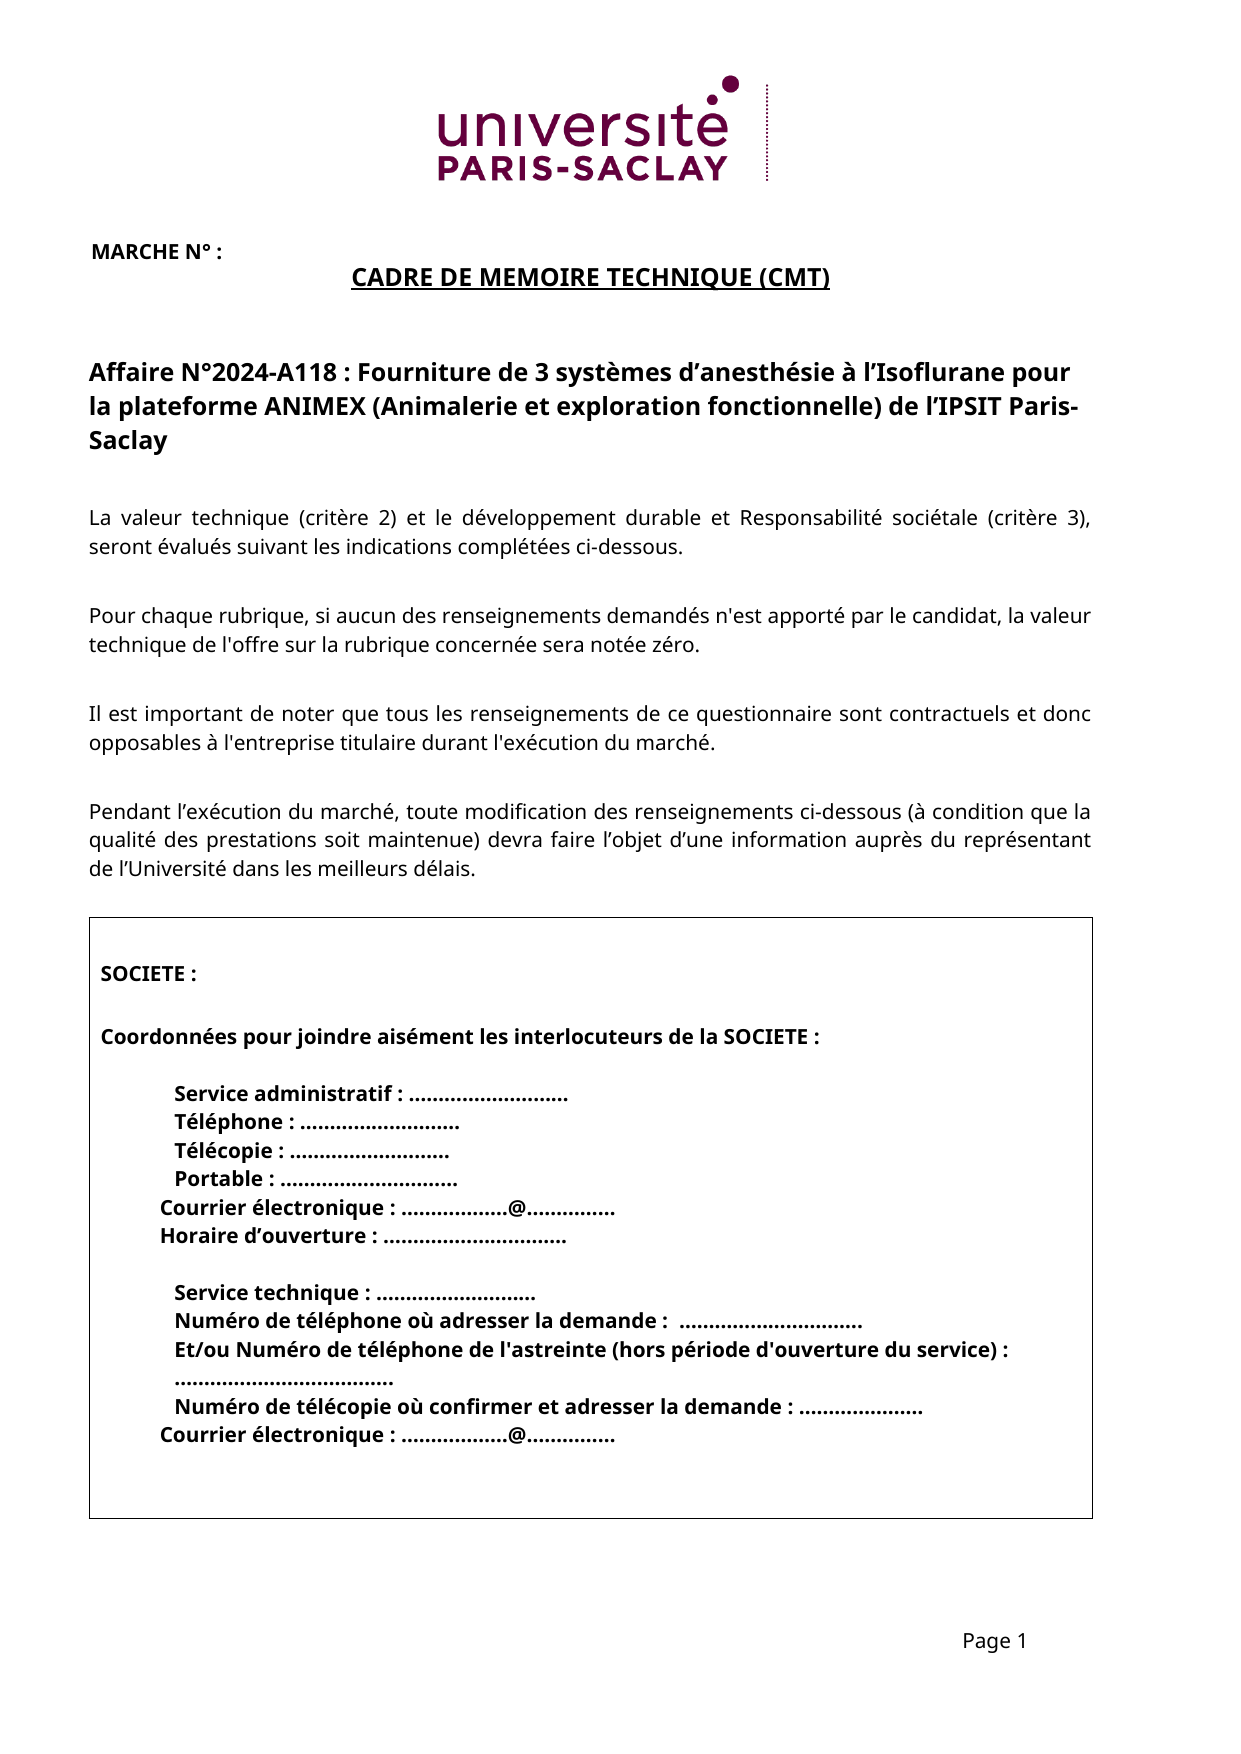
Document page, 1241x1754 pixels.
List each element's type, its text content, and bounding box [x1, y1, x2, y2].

text Pour chaque rubrique, si aucun des renseignements demandés n'est apporté par le candidat, la valeur technique de l'offre sur la rubrique concernée sera notée zéro. [89, 601, 1093, 658]
picture [412, 47, 769, 207]
table_header SOCIETE : Coordonnées pour joindre aisément les interlocuteurs de la SOCIETE : Service administratif : ……………………… Téléphone : ……………………… Télécopie : ……………………… Portable : ………………………… Courrier électronique : ………………@…………… Horaire d’ouverture : …………………………. Service technique : ……………………… Numéro de téléphone où adresser la demande : …………………………. Et/ou Numéro de téléphone de l'astreinte (hors période d'ouverture du service) : ………………………………. Numéro de télécopie où confirmer et adresser la demande : ………………… Courrier électronique : ………………@…………… [90, 918, 1092, 1518]
text Affaire N°2024-A118 : Fourniture de 3 systèmes d’anesthésie à l’Isoflurane pour la plateforme ANIMEX (Animalerie et exploration fonctionnelle) de l’IPSIT Paris-Saclay [89, 355, 1083, 457]
text Pendant l’exécution du marché, toute modification des renseignements ci-dessous (à condition que la qualité des prestations soit maintenue) devra faire l’objet d’une information auprès du représentant de l’Université dans les meilleurs délais. [89, 797, 1093, 882]
text La valeur technique (critère 2) et le développement durable et Responsabilité sociétale (critère 3), seront évalués suivant les indications complétées ci-dessous. [89, 503, 1093, 560]
text Il est important de noter que tous les renseignements de ce questionnaire sont contractuels et donc opposables à l'entreprise titulaire durant l'exécution du marché. [89, 699, 1093, 756]
text MARCHE N° : [91, 238, 1091, 265]
text CADRE DE MEMOIRE TECHNIQUE (CMT) [91, 265, 1091, 292]
